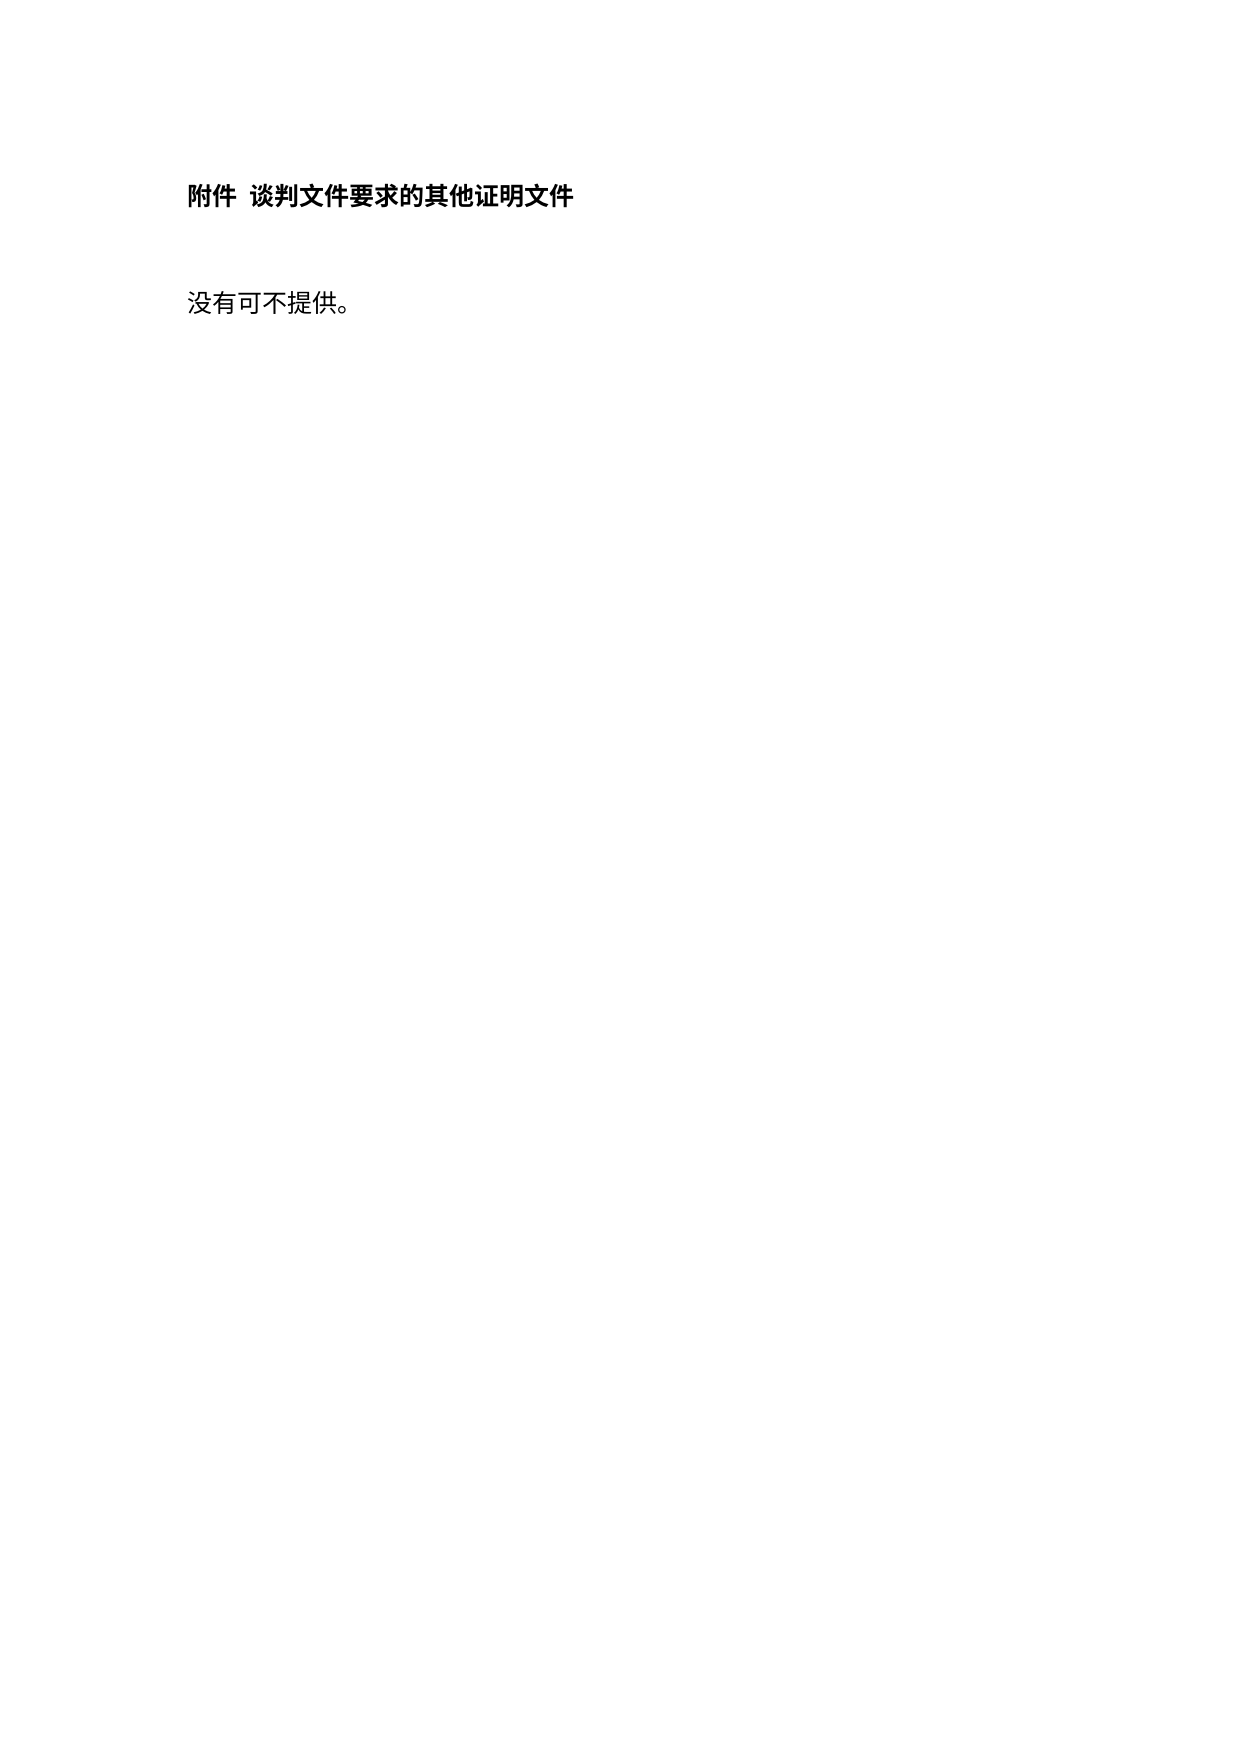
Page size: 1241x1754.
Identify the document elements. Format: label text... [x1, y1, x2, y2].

text 没有可不提供。 [187, 283, 1053, 319]
text 附件 谈判文件要求的其他证明文件 [187, 162, 1053, 227]
